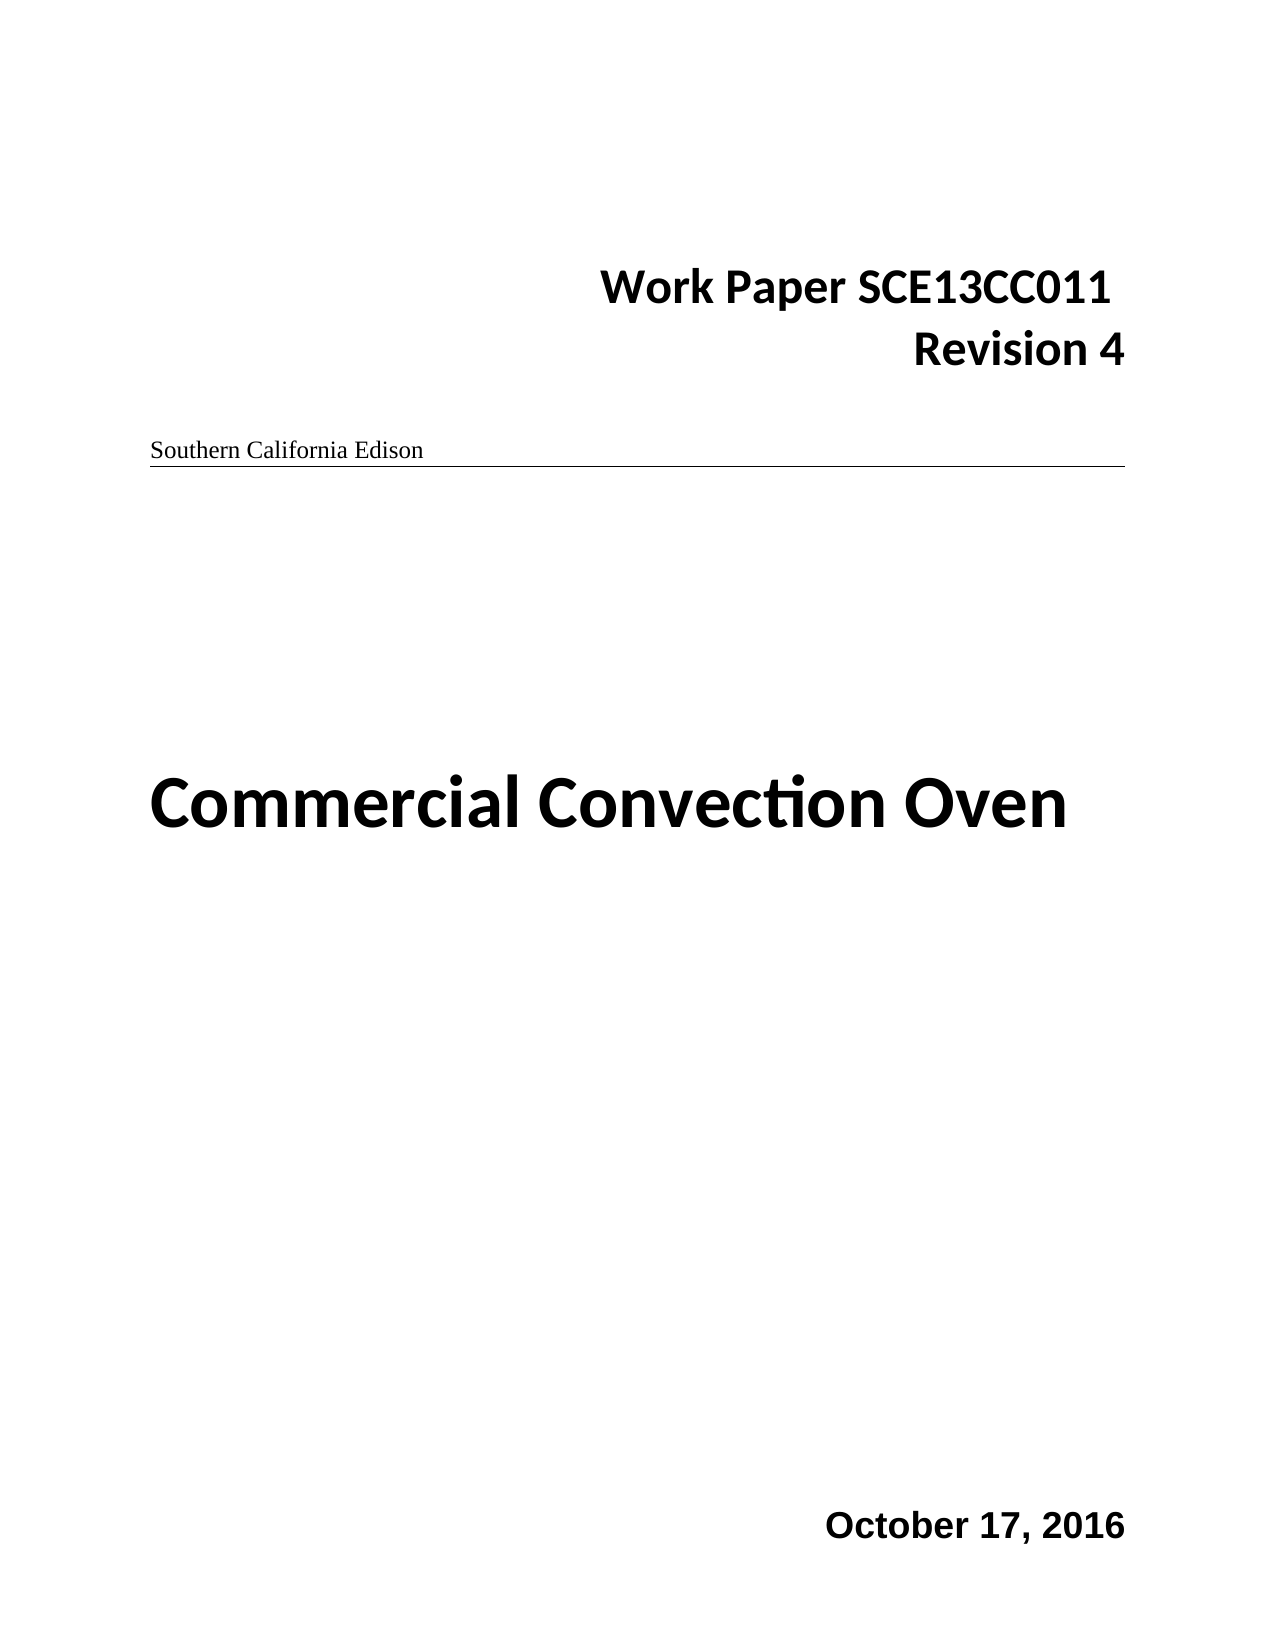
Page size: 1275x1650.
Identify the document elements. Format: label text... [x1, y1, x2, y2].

text Work Paper [600, 255, 1125, 316]
text Commercial Convection Oven [150, 754, 1125, 846]
